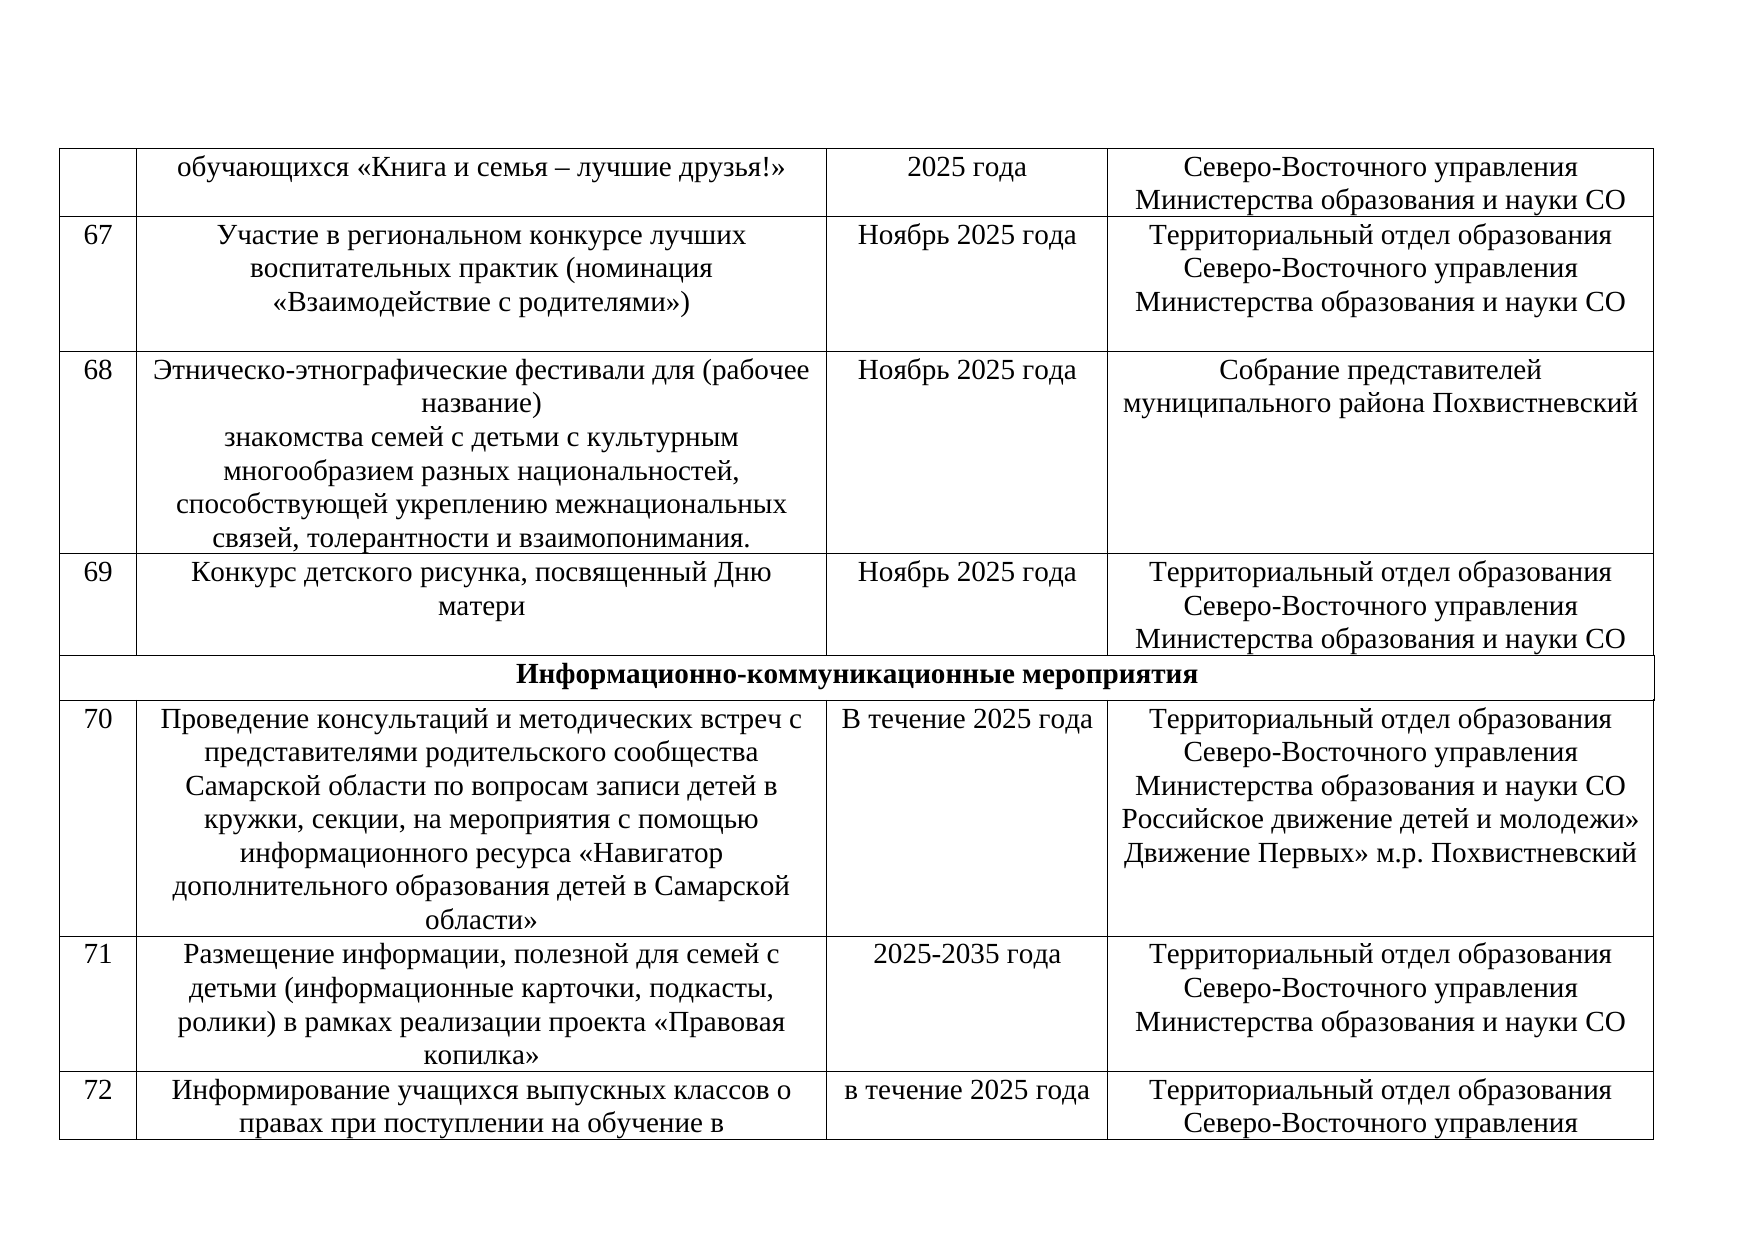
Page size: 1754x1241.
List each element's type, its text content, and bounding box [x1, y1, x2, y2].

table_cell Конкурс детского рисунка, посвященный Дню матери [137, 554, 826, 655]
table_cell в течение 2025 года [827, 1072, 1107, 1139]
table_cell Ноябрь 2025 года [827, 217, 1107, 351]
table_cell Территориальный отдел образования Северо-Восточного управления Министерства образования и науки СО Российское движение детей и молодежи» Движение Первых» м.р. Похвистневский [1108, 701, 1653, 936]
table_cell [827, 149, 1107, 216]
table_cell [1108, 149, 1653, 216]
table_cell Участие в региональном конкурсе лучших воспитательных практик (номинация «Взаимодействие с родителями») [137, 217, 826, 351]
table_cell Ноябрь 2025 года [827, 352, 1107, 553]
table_cell Ноябрь 2025 года [827, 554, 1107, 655]
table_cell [137, 149, 826, 216]
table_cell 66 [60, 149, 136, 216]
table_cell 67 [60, 217, 136, 351]
table_cell В течение 2025 года [827, 701, 1107, 936]
table_cell Территориальный отдел образования Северо-Восточного управления Министерства образования и науки СО [1108, 554, 1653, 655]
table_cell 69 [60, 554, 136, 655]
table_cell 2025-2035 года [827, 937, 1107, 1071]
table_cell Размещение информации, полезной для семей с детьми (информационные карточки, подкасты, ролики) в рамках реализации проекта «Правовая копилка» [137, 937, 826, 1071]
table_cell 70 [60, 701, 136, 936]
table_cell Проведение консультаций и методических встреч с представителями родительского сообщества Самарской области по вопросам записи детей в кружки, секции, на мероприятия с помощью информационного ресурса «Навигатор дополнительного образования детей в Самарской области» [137, 701, 826, 936]
table_cell Территориальный отдел образования Северо-Восточного управления Министерства образования и науки СО [1108, 937, 1653, 1071]
table_cell 71 [60, 937, 136, 1071]
table_cell Этническо-этнографические фестивали для (рабочее название) знакомства семей с детьми с культурным многообразием разных национальностей, способствующей укреплению межнациональных связей, толерантности и взаимопонимания. [137, 352, 826, 553]
table_cell Собрание представителей муниципального района Похвистневский [1108, 352, 1653, 553]
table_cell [137, 1072, 826, 1139]
table_cell 68 [60, 352, 136, 553]
table_cell Информационно-коммуникационные мероприятия [60, 656, 1654, 700]
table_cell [1108, 1072, 1653, 1139]
table_cell 72 [60, 1072, 136, 1139]
table_cell Территориальный отдел образования Северо-Восточного управления Министерства образования и науки СО [1108, 217, 1653, 351]
